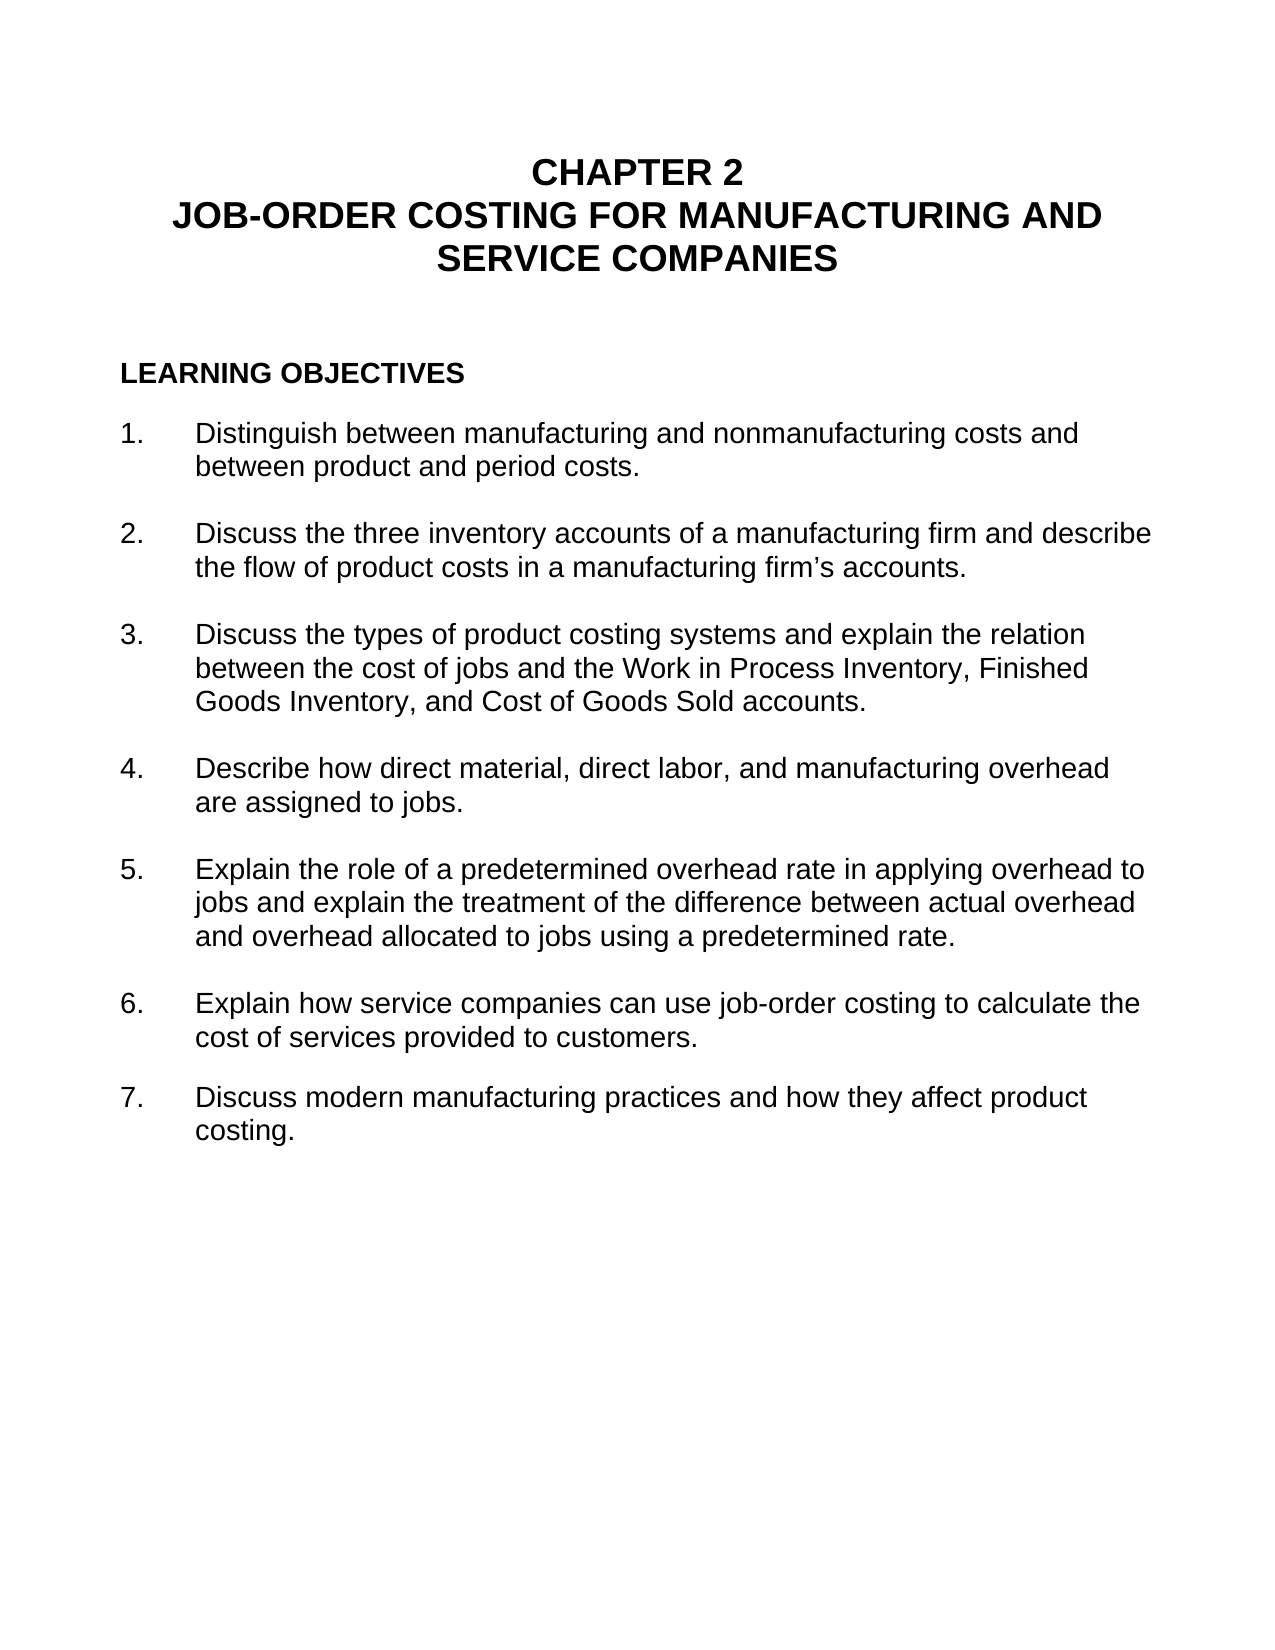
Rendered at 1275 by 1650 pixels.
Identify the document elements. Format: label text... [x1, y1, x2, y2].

list Explain how service companies can use job-order costing to calculate the cost of services provided to customers. [120, 986, 1155, 1053]
text LEARNING OBJECTIVES [120, 356, 1155, 389]
list Discuss the types of product costing systems and explain the relation between the cost of jobs and the Work in Process Inventory, Finished Goods Inventory, and Cost of Goods Sold accounts. [120, 617, 1155, 718]
list Describe how direct material, direct labor, and manufacturing overhead are assigned to jobs. [120, 751, 1155, 818]
list Explain the role of a predetermined overhead rate in applying overhead to jobs and explain the treatment of the difference between actual overhead and overhead allocated to jobs using a predetermined rate. [120, 852, 1155, 953]
text JOB-ORDER COSTING FOR MANUFACTURING AND SERVICE COMPANIES [120, 193, 1155, 279]
list Discuss the three inventory accounts of a manufacturing firm and describe the flow of product costs in a manufacturing firm’s accounts. [120, 517, 1155, 584]
list Discuss modern manufacturing practices and how they affect product costing. [120, 1079, 1155, 1147]
text CHAPTER 2 [120, 150, 1155, 193]
list Distinguish between manufacturing and nonmanufacturing costs and between product and period costs. [120, 416, 1155, 483]
